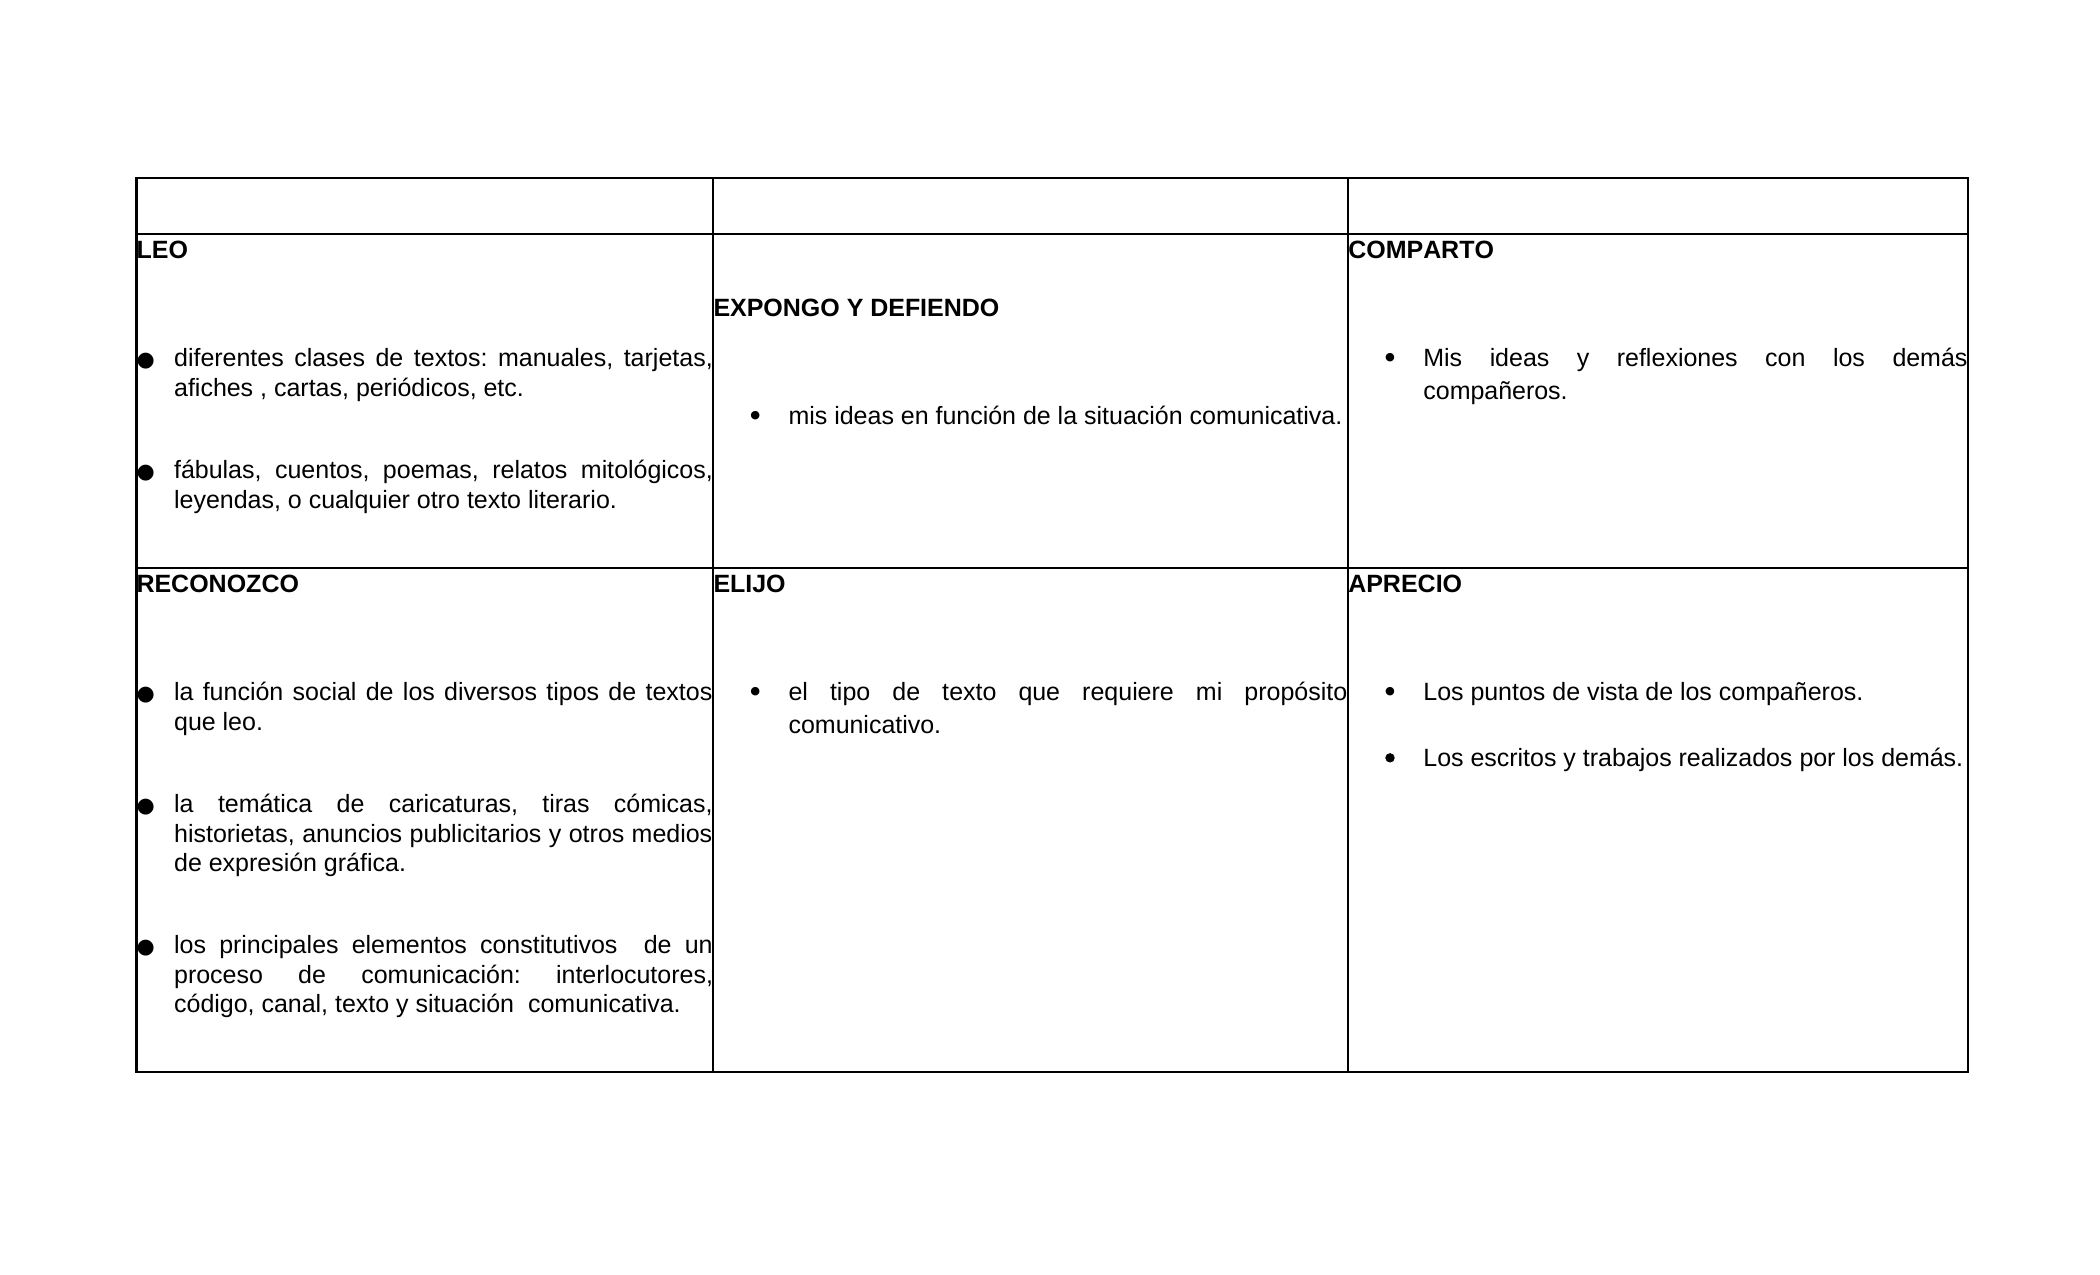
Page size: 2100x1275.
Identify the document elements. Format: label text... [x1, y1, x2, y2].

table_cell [1349, 569, 1967, 1071]
table_cell COMPARTO Mis ideas y reflexiones con los demás compañeros. [1349, 235, 1967, 567]
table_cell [714, 179, 1347, 233]
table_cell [714, 569, 1347, 1071]
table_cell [138, 179, 712, 233]
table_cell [138, 569, 712, 1071]
table_cell LEO diferentes clases de textos: manuales, tarjetas, afiches , cartas, periódicos, etc. fábulas, cuentos, poemas, relatos mitológicos, leyendas, o cualquier otro texto literario. [138, 235, 712, 567]
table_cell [1349, 179, 1967, 233]
table_cell EXPONGO Y DEFIENDO mis ideas en función de la situación comunicativa. [714, 235, 1347, 567]
